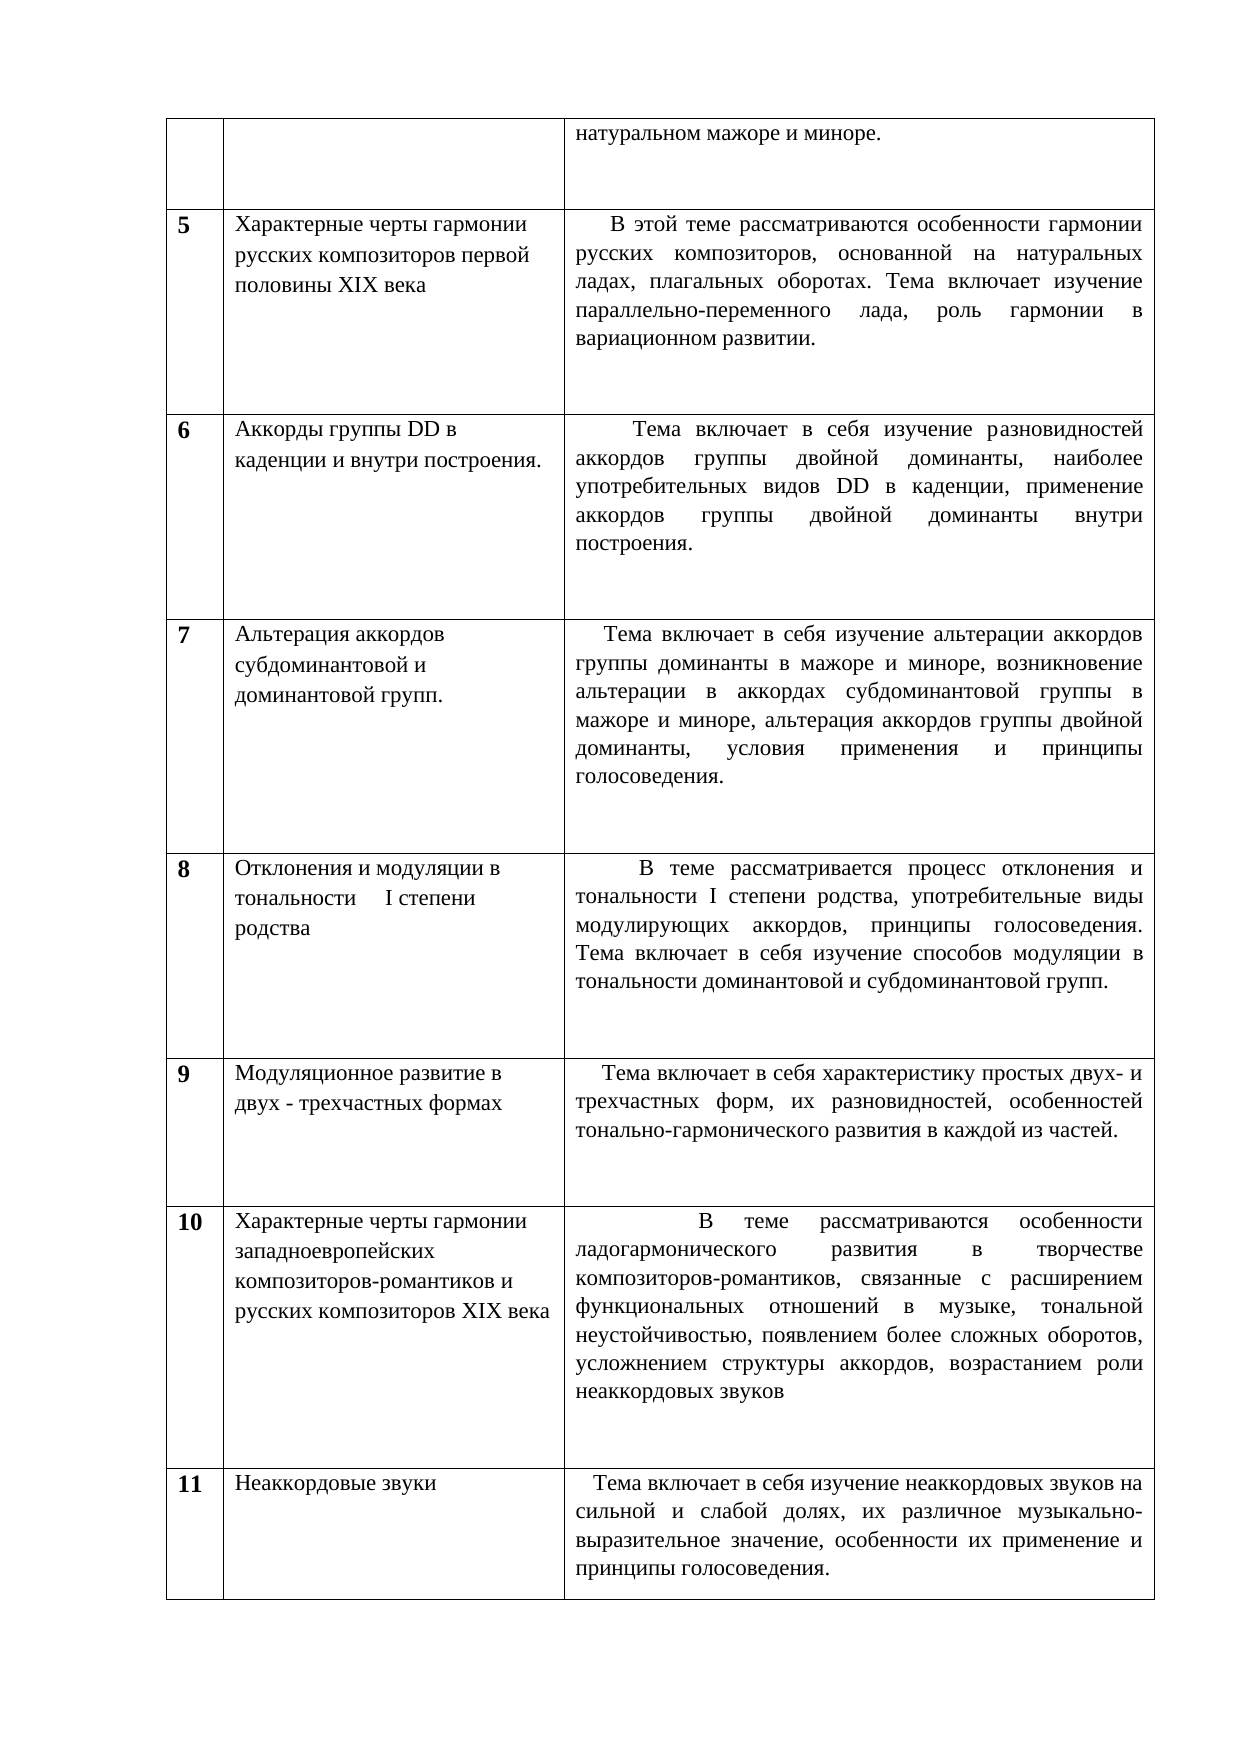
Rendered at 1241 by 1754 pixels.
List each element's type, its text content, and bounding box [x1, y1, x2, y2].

table_cell Характерные черты гармонии русских композиторов первой половины XIX века [224, 210, 564, 414]
table_cell 11 [167, 1469, 223, 1599]
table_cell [565, 1469, 1154, 1599]
table_cell Неаккордовые звуки [224, 1469, 564, 1599]
table_cell 4 [167, 119, 223, 209]
table_cell Тема включает в себя характеристику простых двух- и трехчастных форм, их разновидностей, особенностей тонально-гармонического развития в каждой из частей. [565, 1059, 1154, 1206]
table_cell В этой теме рассматриваются особенности гармонии русских композиторов, основанной на натуральных ладах, плагальных оборотах. Тема включает изучение параллельно-переменного лада, роль гармонии в вариационном развитии. [565, 210, 1154, 414]
table_cell 5 [167, 210, 223, 414]
table_cell Модуляционное развитие в двух - трехчастных формах [224, 1059, 564, 1206]
table_cell Тема включает в себя изучение альтерации аккордов группы доминанты в мажоре и миноре, возникновение альтерации в аккордах субдоминантовой группы в мажоре и миноре, альтерация аккордов группы двойной доминанты, условия применения и принципы голосоведения. [565, 620, 1154, 853]
table_cell В теме рассматриваются особенности ладогармонического развития в творчестве композиторов-романтиков, связанные с расширением функциональных отношений в музыке, тональной неустойчивостью, появлением более сложных оборотов, усложнением структуры аккордов, возрастанием роли неаккордовых звуков [565, 1207, 1154, 1468]
table_cell 8 [167, 854, 223, 1058]
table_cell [224, 119, 564, 209]
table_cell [565, 119, 1154, 209]
table_cell Отклонения и модуляции в тональности I степени родства [224, 854, 564, 1058]
table_cell 6 [167, 415, 223, 619]
table_cell 7 [167, 620, 223, 853]
table_cell Аккорды группы DD в каденции и внутри построения. [224, 415, 564, 619]
table_cell 9 [167, 1059, 223, 1206]
table_cell 10 [167, 1207, 223, 1468]
table_cell Характерные черты гармонии западноевропейских композиторов-романтиков и русских композиторов XIX века [224, 1207, 564, 1468]
table_cell Тема включает в себя изучение разновидностей аккордов группы двойной доминанты, наиболее употребительных видов DD в каденции, применение аккордов группы двойной доминанты внутри построения. [565, 415, 1154, 619]
table_cell Альтерация аккордов субдоминантовой и доминантовой групп. [224, 620, 564, 853]
table_cell В теме рассматривается процесс отклонения и тональности I степени родства, употребительные виды модулирующих аккордов, принципы голосоведения. Тема включает в себя изучение способов модуляции в тональности доминантовой и субдоминантовой групп. [565, 854, 1154, 1058]
